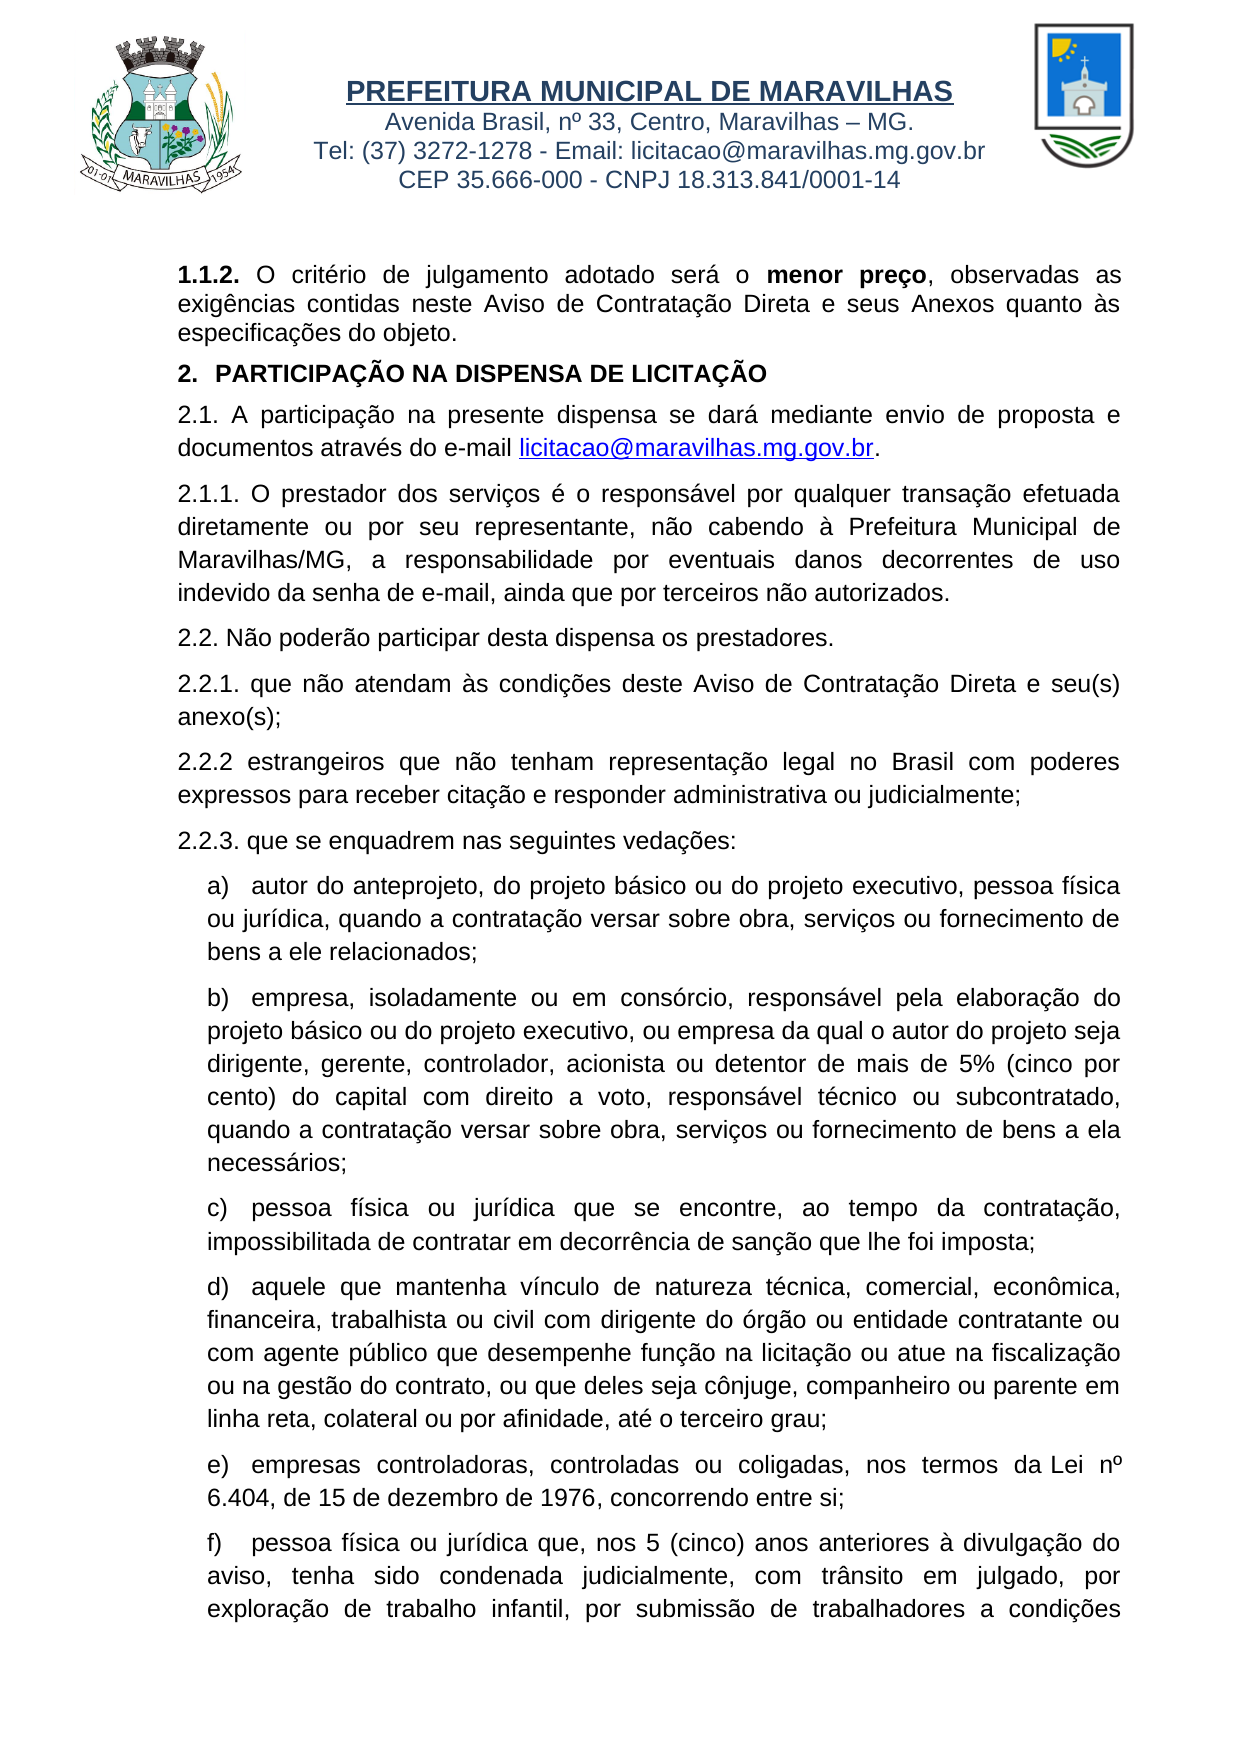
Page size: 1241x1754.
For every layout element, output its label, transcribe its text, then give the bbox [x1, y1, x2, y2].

text 1.1.2. O critério de julgamento adotado será o menor preço, observadas as exigências contidas neste Aviso de Contratação Direta e seus Anexos quanto às especificações do objeto. [177, 260, 1122, 346]
list empresa, isoladamente ou em consórcio, responsável pela elaboração do projeto básico ou do projeto executivo, ou empresa da qual o autor do projeto seja dirigente, gerente, controlador, acionista ou detentor de mais de 5% (cinco por cento) do capital com direito a voto, responsável técnico ou subcontratado, quando a contratação versar sobre obra, serviços ou fornecimento de bens a ela necessários; [207, 983, 1122, 1177]
text 2.2.3. que se enquadrem nas seguintes vedações: [177, 826, 1122, 854]
picture [74, 30, 246, 195]
text 2.2.1. que não atendam às condições deste Aviso de Contratação Direta e seu(s) anexo(s); [177, 669, 1122, 730]
list PARTICIPAÇÃO NA DISPENSA DE LICITAÇÃO [177, 359, 1122, 387]
text 2.1. A participação na presente dispensa se dará mediante envio de proposta e documentos através do e-mail licitacao@maravilhas.mg.gov.br. [177, 400, 1122, 462]
list pessoa física ou jurídica que se encontre, ao tempo da contratação, impossibilitada de contratar em decorrência de sanção que lhe foi imposta; [207, 1193, 1122, 1255]
list empresas controladoras, controladas ou coligadas, nos termos da Lei nº 6.404, de 15 de dezembro de 1976, concorrendo entre si; [207, 1449, 1122, 1511]
text 2.2.2 estrangeiros que não tenham representação legal no Brasil com poderes expressos para receber citação e responder administrativa ou judicialmente; [177, 747, 1122, 809]
list autor do anteprojeto, do projeto básico ou do projeto executivo, pessoa física ou jurídica, quando a contratação versar sobre obra, serviços ou fornecimento de bens a ele relacionados; [207, 871, 1122, 966]
picture [1022, 15, 1146, 177]
text 2.2. Não poderão participar desta dispensa os prestadores. [177, 623, 1122, 652]
text 2.1.1. O prestador dos serviços é o responsável por qualquer transação efetuada diretamente ou por seu representante, não cabendo à Prefeitura Municipal de Maravilhas/MG, a responsabilidade por eventuais danos decorrentes de uso indevido da senha de e-mail, ainda que por terceiros não autorizados. [177, 478, 1122, 606]
list aquele que mantenha vínculo de natureza técnica, comercial, econômica, financeira, trabalhista ou civil com dirigente do órgão ou entidade contratante ou com agente público que desempenhe função na licitação ou atue na fiscalização ou na gestão do contrato, ou que deles seja cônjuge, companheiro ou parente em linha reta, colateral ou por afinidade, até o terceiro grau; [207, 1272, 1122, 1433]
